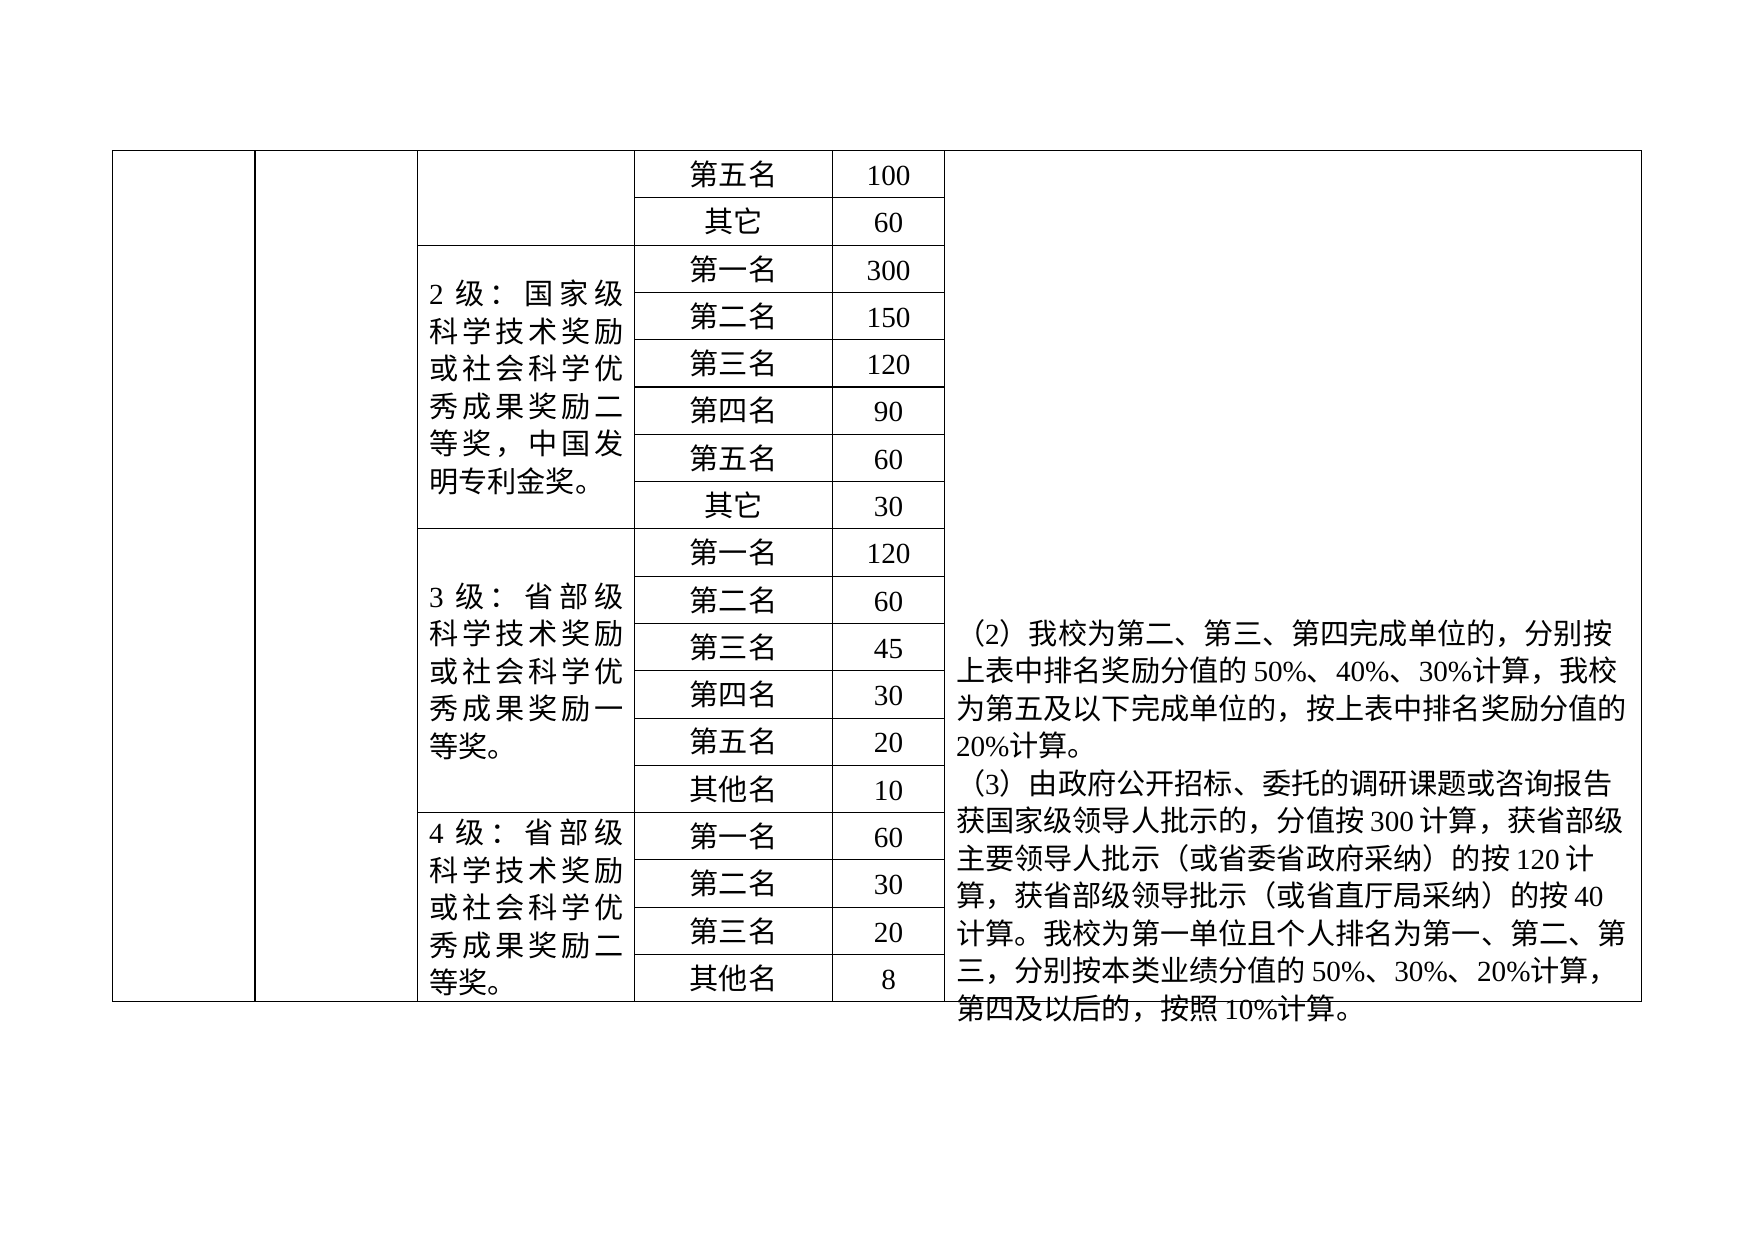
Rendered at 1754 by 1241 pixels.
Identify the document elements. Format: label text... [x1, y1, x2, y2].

table_cell 第二名 [635, 293, 832, 339]
table_cell 60 [833, 813, 944, 859]
table_cell 第四名 [635, 388, 832, 434]
table_cell 60 [833, 198, 944, 244]
table_cell 60 [833, 577, 944, 623]
table_cell 120 [833, 340, 944, 386]
table_cell 第二名 [635, 577, 832, 623]
table_cell 30 [833, 671, 944, 717]
table_cell 第二名 [635, 860, 832, 907]
table_cell 第四名 [635, 671, 832, 717]
table_cell 第三名 [635, 908, 832, 954]
table_cell 3级：省部级科学技术奖励或社会科学优秀成果奖励一等奖。 [418, 529, 634, 812]
table_cell 2级：国家级科学技术奖励或社会科学优秀成果奖励二等奖，中国发明专利金奖。 [418, 246, 634, 528]
table_cell 20 [833, 719, 944, 765]
table_cell 第五名 [635, 435, 832, 481]
table_cell 其它 [635, 482, 832, 528]
table_cell 30 [833, 482, 944, 528]
table_cell 8 [833, 955, 944, 1001]
table_cell 第三名 [635, 624, 832, 670]
table_cell 90 [833, 388, 944, 434]
table_cell 其它 [635, 198, 832, 244]
table_cell 30 [833, 860, 944, 907]
table_cell 10 [833, 766, 944, 812]
table_cell 4级：省部级科学技术奖励或社会科学优秀成果奖励二等奖。 [418, 813, 634, 1001]
table_cell 第一名 [635, 529, 832, 576]
table_cell 第五名 [635, 151, 832, 197]
table_cell 20 [833, 908, 944, 954]
table_cell 120 [833, 529, 944, 576]
table_cell 第三名 [635, 340, 832, 386]
table_cell 150 [833, 293, 944, 339]
table_cell 100 [833, 151, 944, 197]
table_cell 其他名 [635, 766, 832, 812]
table_cell 60 [833, 435, 944, 481]
table_cell 第五名 [635, 719, 832, 765]
table_cell 45 [833, 624, 944, 670]
table_cell 其他名 [635, 955, 832, 1001]
table_cell 300 [833, 246, 944, 292]
table_cell 第一名 [635, 246, 832, 292]
table_cell 第一名 [635, 813, 832, 859]
